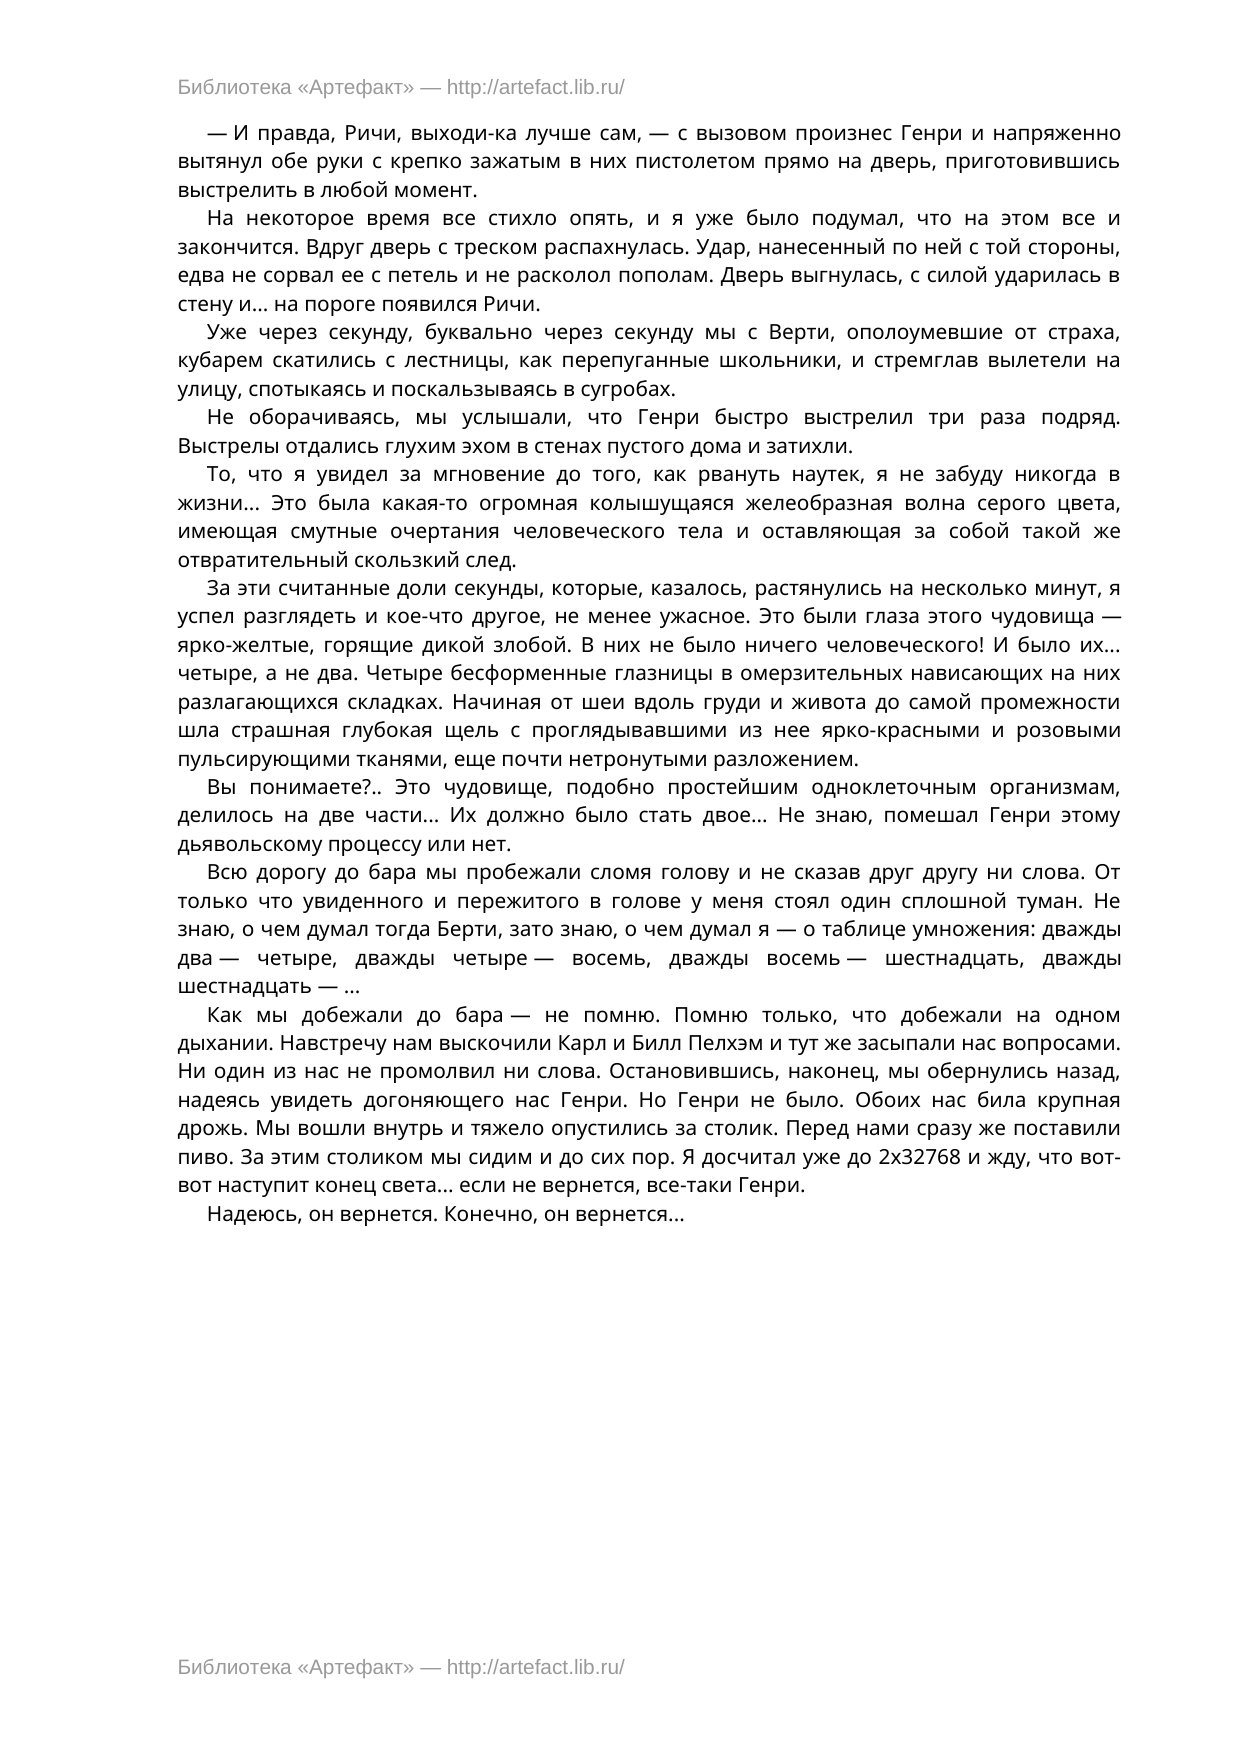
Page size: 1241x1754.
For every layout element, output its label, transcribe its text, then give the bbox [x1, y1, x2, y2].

text То, что я увидел за мгновение до того, как рвануть наутек, я не забуду никогда в жизни... Это была какая-то огромная колышущаяся желеобразная волна серого цвета, имеющая смутные очертания человеческого тела и оставляющая за собой такой же отвратительный скользкий след. [177, 459, 1122, 573]
text Как мы добежали до бара — не помню. Помню только, что добежали на одном дыхании. Навстречу нам выскочили Карл и Билл Пелхэм и тут же засыпали нас вопросами. Ни один из нас не промолвил ни слова. Остановившись, наконец, мы обернулись назад, надеясь увидеть догоняющего нас Генри. Но Генри не было. Обоих нас била крупная дрожь. Мы вошли внутрь и тяжело опустились за столик. Перед нами сразу же поставили пиво. За этим столиком мы сидим и до сих пор. Я досчитал уже до 2х32768 и жду, что вот-вот наступит конец света... если не вернется, все-таки Генри. [177, 1000, 1122, 1199]
text Надеюсь, он вернется. Конечно, он вернется... [177, 1199, 1122, 1227]
text Всю дорогу до бара мы пробежали сломя голову и не сказав друг другу ни слова. От только что увиденного и пережитого в голове у меня стоял один сплошной туман. Не знаю, о чем думал тогда Берти, зато знаю, о чем думал я — о таблице умножения: дважды два — четыре, дважды четыре — восемь, дважды восемь — шестнадцать, дважды шестнадцать — ... [177, 857, 1122, 1000]
text На некоторое время все стихло опять, и я уже было подумал, что на этом все и закончится. Вдруг дверь с треском распахнулась. Удар, нанесенный по ней с той стороны, едва не сорвал ее с петель и не расколол пополам. Дверь выгнулась, с силой ударилась в стену и... на пороге появился Ричи. [177, 203, 1122, 317]
text Не оборачиваясь, мы услышали, что Генри быстро выстрелил три раза подряд. Выстрелы отдались глухим эхом в стенах пустого дома и затихли. [177, 402, 1122, 459]
text — И правда, Ричи, выходи-ка лучше сам, — с вызовом произнес Генри и напряженно вытянул обе руки с крепко зажатым в них пистолетом прямо на дверь, приготовившись выстрелить в любой момент. [177, 118, 1122, 203]
text Уже через секунду, буквально через секунду мы с Верти, ополоумевшие от страха, кубарем скатились с лестницы, как перепуганные школьники, и стремглав вылетели на улицу, спотыкаясь и поскальзываясь в сугробах. [177, 317, 1122, 402]
text Вы понимаете?.. Это чудовище, подобно простейшим одноклеточным организмам, делилось на две части... Их должно было стать двое... Не знаю, помешал Генри этому дьявольскому процессу или нет. [177, 772, 1122, 857]
text За эти считанные доли секунды, которые, казалось, растянулись на несколько минут, я успел разглядеть и кое-что другое, не менее ужасное. Это были глаза этого чудовища — ярко-желтые, горящие дикой злобой. В них не было ничего человеческого! И было их... четыре, а не два. Четыре бесформенные глазницы в омерзительных нависающих на них разлагающихся складках. Начиная от шеи вдоль груди и живота до самой промежности шла страшная глубокая щель с проглядывавшими из нее ярко-красными и розовыми пульсирующими тканями, еще почти нетронутыми разложением. [177, 573, 1122, 772]
